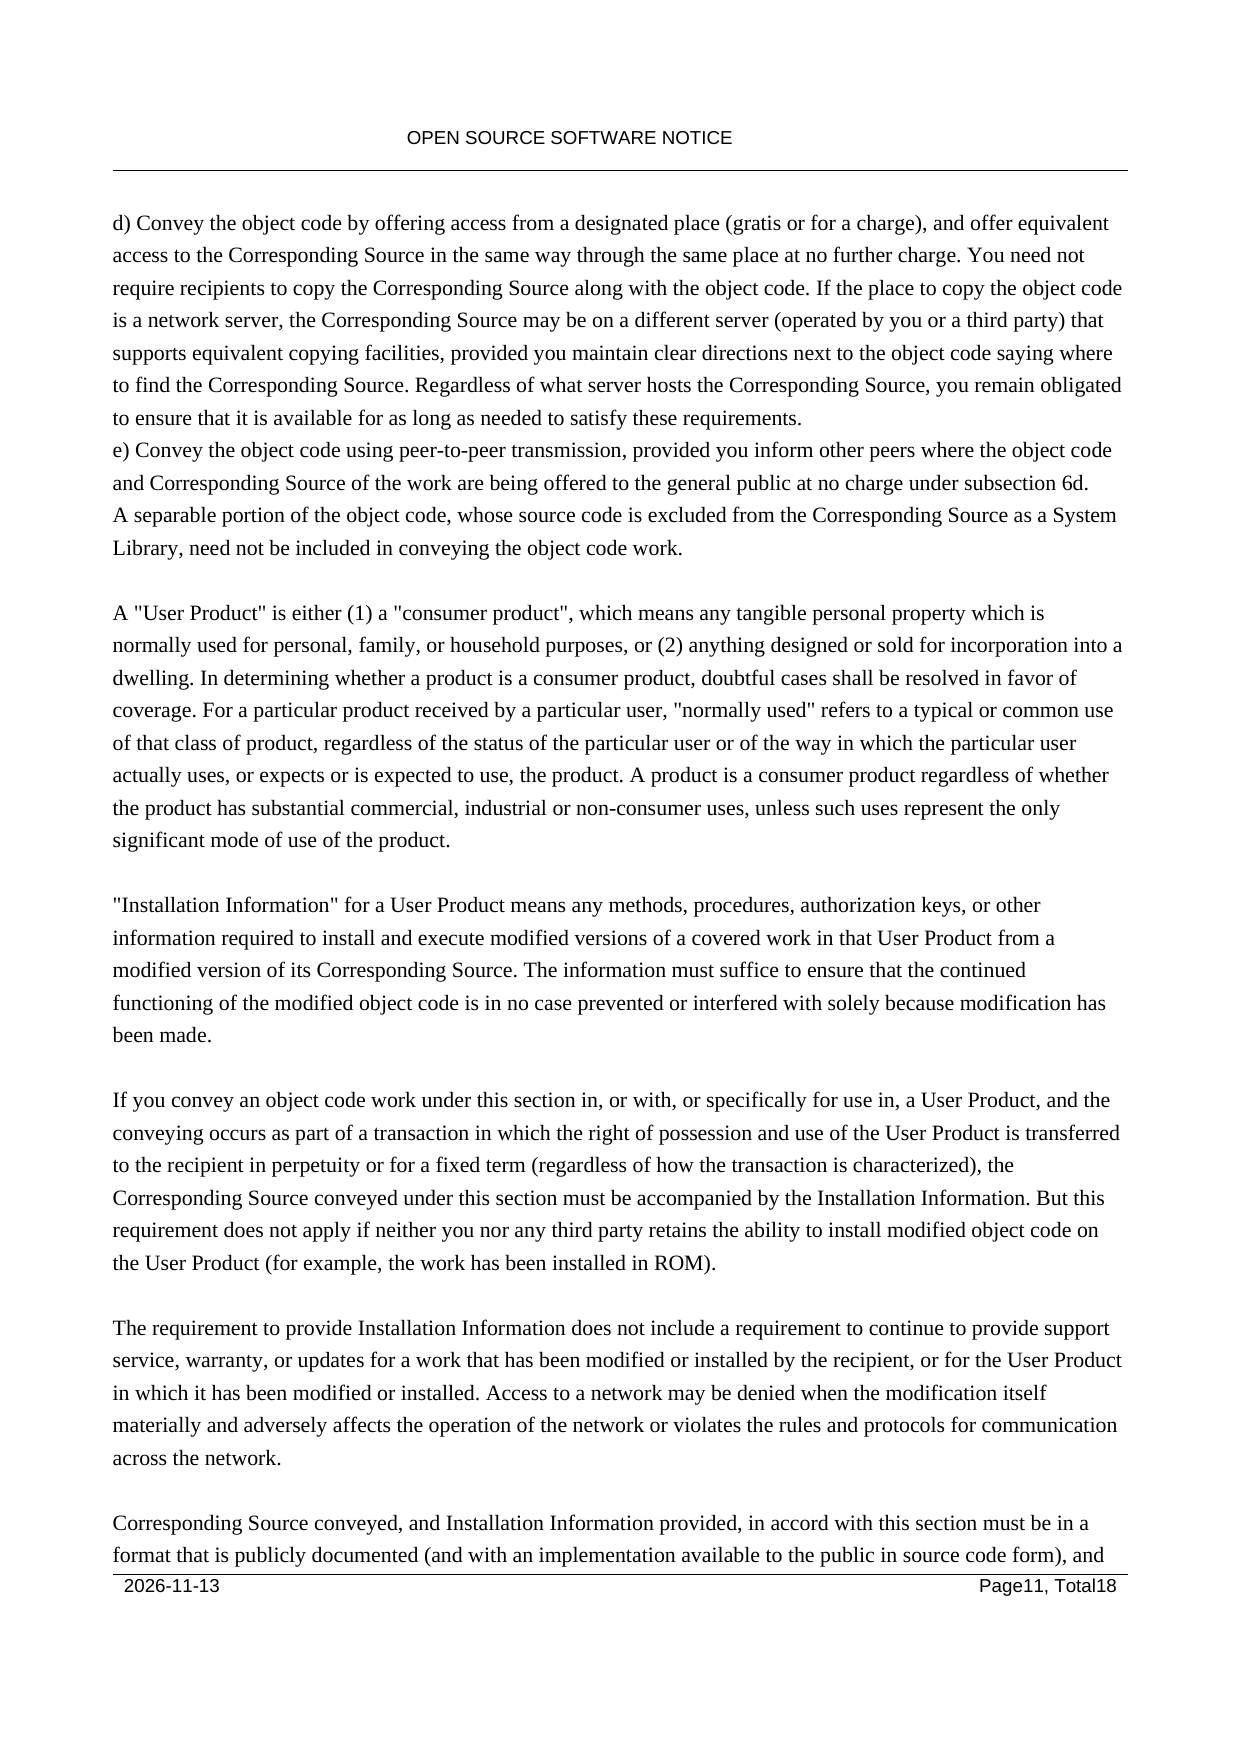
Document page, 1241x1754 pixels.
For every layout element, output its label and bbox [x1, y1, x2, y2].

text [112, 206, 1128, 1571]
